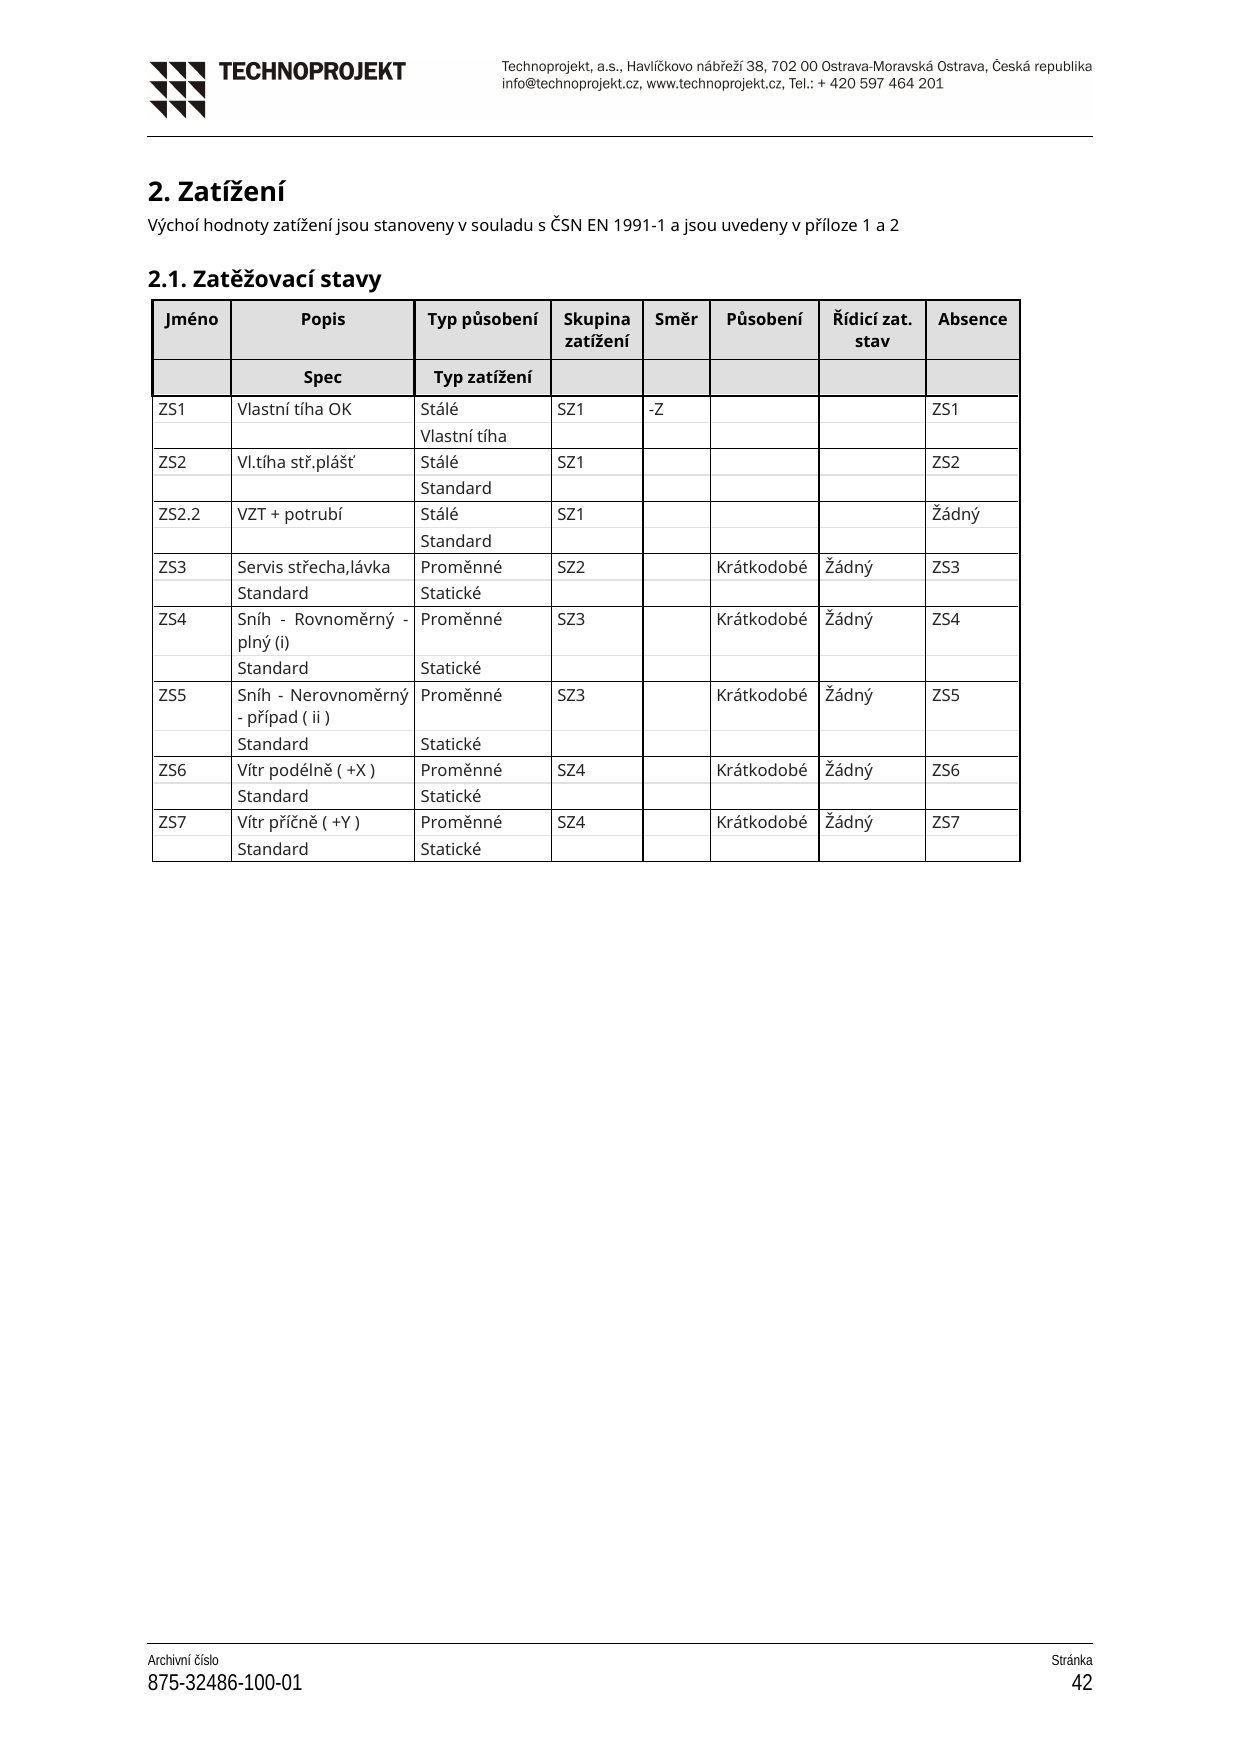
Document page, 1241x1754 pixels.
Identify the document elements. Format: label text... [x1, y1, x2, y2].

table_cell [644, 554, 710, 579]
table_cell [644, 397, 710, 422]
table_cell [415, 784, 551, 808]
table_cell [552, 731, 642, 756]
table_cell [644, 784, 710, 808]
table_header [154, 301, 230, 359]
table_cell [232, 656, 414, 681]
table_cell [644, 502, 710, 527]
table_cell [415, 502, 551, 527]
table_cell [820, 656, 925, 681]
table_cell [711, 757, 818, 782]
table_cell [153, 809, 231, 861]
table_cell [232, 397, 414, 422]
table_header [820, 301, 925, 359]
text 2.1. Zatěžovací stavy [148, 263, 1093, 294]
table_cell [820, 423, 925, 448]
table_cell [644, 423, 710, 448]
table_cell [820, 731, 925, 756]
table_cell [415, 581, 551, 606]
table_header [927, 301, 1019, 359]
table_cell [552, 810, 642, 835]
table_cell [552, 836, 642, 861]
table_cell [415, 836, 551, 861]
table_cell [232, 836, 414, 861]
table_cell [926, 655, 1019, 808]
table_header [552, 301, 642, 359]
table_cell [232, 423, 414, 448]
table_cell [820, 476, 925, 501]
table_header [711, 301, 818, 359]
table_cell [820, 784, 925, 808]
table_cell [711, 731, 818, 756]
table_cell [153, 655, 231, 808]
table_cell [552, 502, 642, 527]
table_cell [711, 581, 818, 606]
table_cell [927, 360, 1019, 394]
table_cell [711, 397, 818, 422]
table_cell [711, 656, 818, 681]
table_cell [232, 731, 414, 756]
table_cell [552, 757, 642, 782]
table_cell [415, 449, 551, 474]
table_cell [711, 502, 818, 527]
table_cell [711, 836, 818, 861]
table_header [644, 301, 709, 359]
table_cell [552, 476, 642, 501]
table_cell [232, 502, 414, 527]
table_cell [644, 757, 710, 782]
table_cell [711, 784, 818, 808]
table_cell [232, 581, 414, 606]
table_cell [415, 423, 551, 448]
text Výchoí hodnoty zatížení jsou stanoveny v souladu s ČSN EN 1991-1 a jsou uvedeny v příloze 1 a 2 [148, 214, 1093, 237]
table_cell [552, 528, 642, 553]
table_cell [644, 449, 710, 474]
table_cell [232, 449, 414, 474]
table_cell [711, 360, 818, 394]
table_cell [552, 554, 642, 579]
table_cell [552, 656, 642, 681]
picture [148, 59, 1092, 120]
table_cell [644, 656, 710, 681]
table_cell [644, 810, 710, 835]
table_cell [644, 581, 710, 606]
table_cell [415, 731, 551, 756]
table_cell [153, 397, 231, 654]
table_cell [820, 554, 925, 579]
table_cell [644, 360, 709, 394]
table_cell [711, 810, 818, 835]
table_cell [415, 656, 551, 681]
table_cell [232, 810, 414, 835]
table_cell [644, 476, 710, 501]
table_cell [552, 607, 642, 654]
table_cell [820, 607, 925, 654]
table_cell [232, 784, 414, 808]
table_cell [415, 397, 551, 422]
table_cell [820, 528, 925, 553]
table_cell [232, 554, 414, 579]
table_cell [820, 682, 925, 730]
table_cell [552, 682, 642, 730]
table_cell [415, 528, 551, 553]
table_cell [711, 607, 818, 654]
text 2. Zatížení [148, 172, 1093, 209]
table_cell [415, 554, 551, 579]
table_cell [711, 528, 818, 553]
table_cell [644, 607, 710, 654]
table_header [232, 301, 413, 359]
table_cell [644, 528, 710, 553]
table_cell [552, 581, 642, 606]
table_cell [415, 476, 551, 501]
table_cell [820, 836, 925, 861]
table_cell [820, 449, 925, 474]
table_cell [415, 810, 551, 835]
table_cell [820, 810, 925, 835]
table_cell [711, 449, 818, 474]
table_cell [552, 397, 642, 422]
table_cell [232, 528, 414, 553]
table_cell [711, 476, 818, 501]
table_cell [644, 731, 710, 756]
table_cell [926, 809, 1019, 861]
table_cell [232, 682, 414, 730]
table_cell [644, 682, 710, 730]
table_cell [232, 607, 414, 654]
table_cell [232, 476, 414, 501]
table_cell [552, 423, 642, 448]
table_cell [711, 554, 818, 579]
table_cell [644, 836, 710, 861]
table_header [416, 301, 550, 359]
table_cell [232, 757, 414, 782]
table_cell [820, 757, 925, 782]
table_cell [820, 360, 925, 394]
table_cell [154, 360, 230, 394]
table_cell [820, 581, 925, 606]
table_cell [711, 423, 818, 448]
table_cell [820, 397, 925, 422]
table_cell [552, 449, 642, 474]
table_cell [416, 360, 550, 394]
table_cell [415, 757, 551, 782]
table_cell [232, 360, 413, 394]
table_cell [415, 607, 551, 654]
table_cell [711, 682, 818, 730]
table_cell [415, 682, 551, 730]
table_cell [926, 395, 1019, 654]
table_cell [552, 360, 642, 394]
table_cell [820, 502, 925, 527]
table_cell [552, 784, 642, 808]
